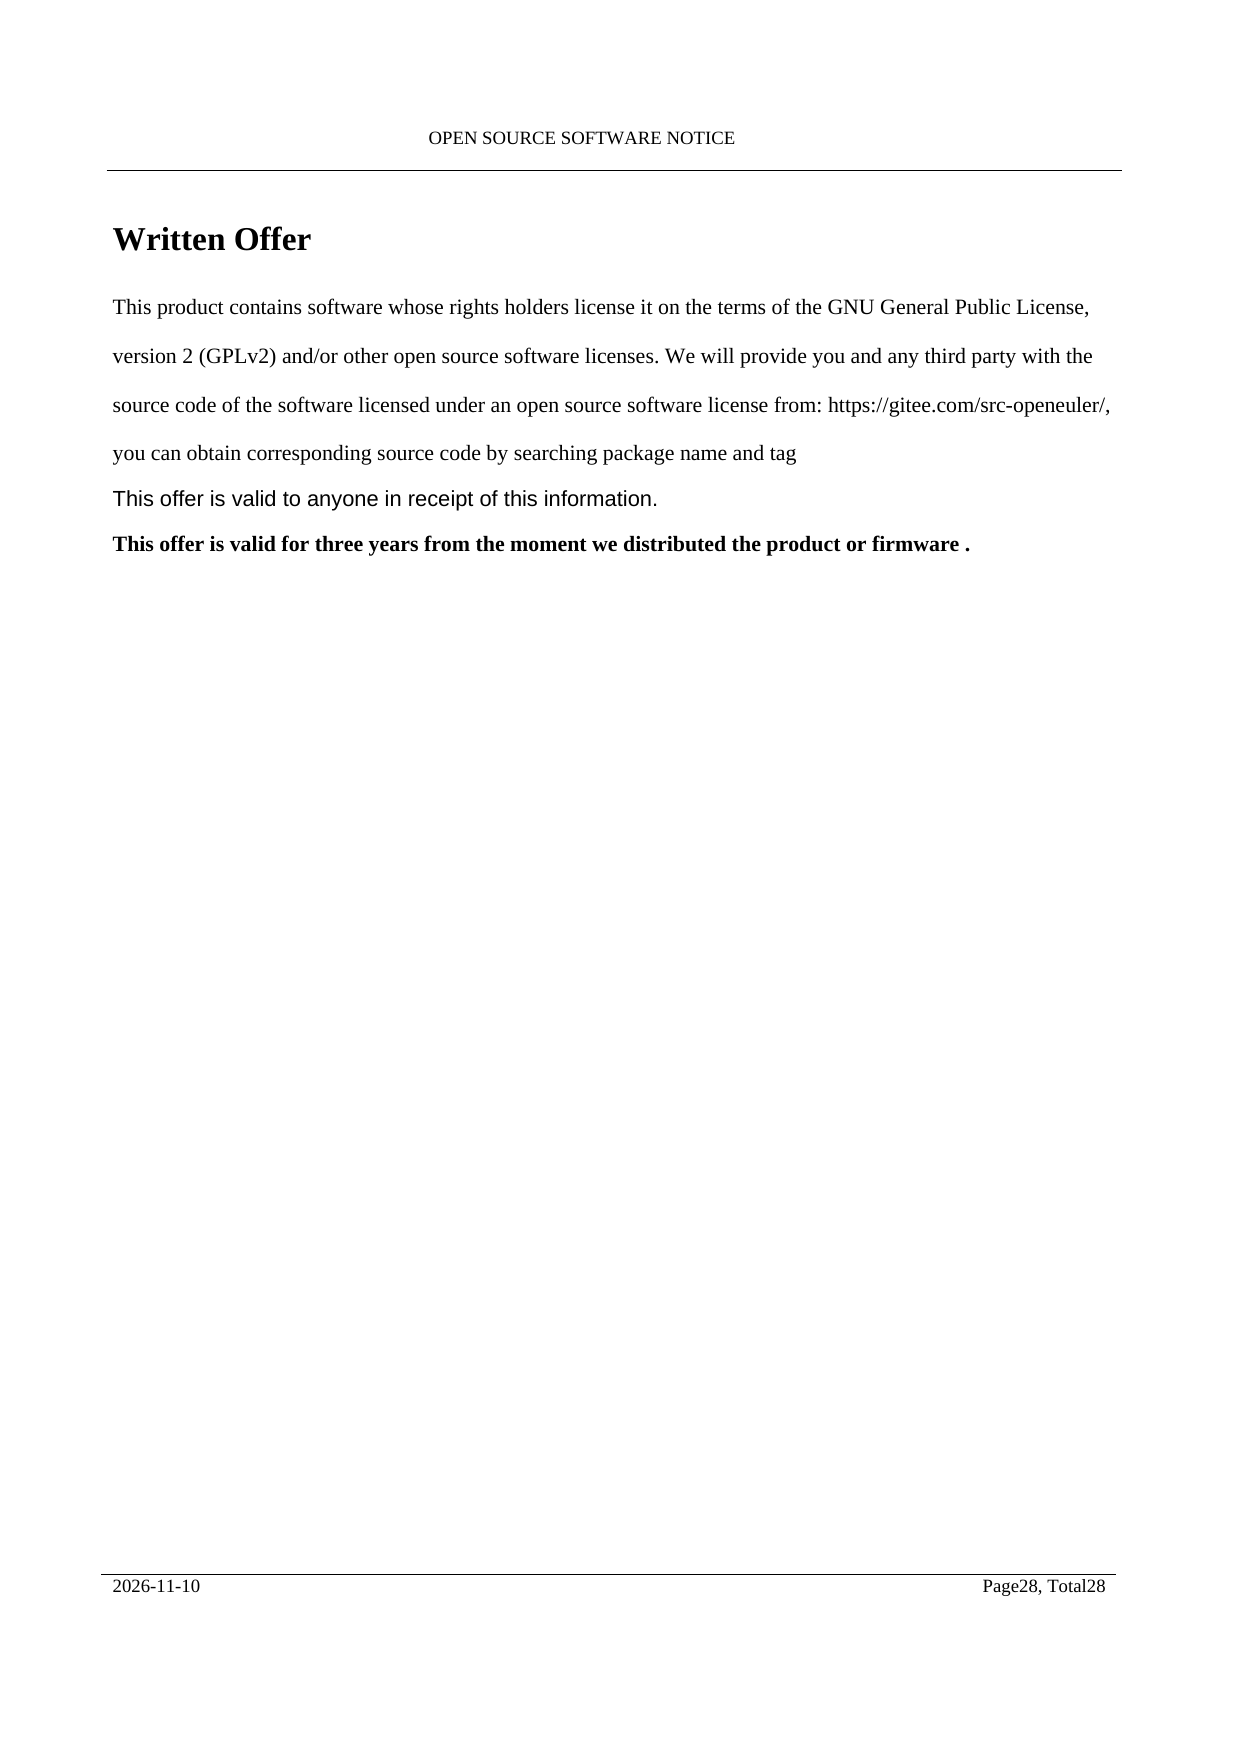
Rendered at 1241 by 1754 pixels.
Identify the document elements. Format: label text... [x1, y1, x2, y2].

text This offer is valid for three years from the moment we distributed the product or firmware . [112, 527, 1128, 559]
text Written Offer [112, 206, 1128, 271]
text This offer is valid to anyone in receipt of this information. [112, 482, 1128, 514]
text This product contains software whose rights holders license it on the terms of the GNU General Public License, version 2 (GPLv2) and/or other open source software licenses. We will provide you and any third party with the source code of the software licensed under an open source software license from: https://gitee.com/src-openeuler/, you can obtain corresponding source code by searching package name and tag [112, 291, 1128, 469]
